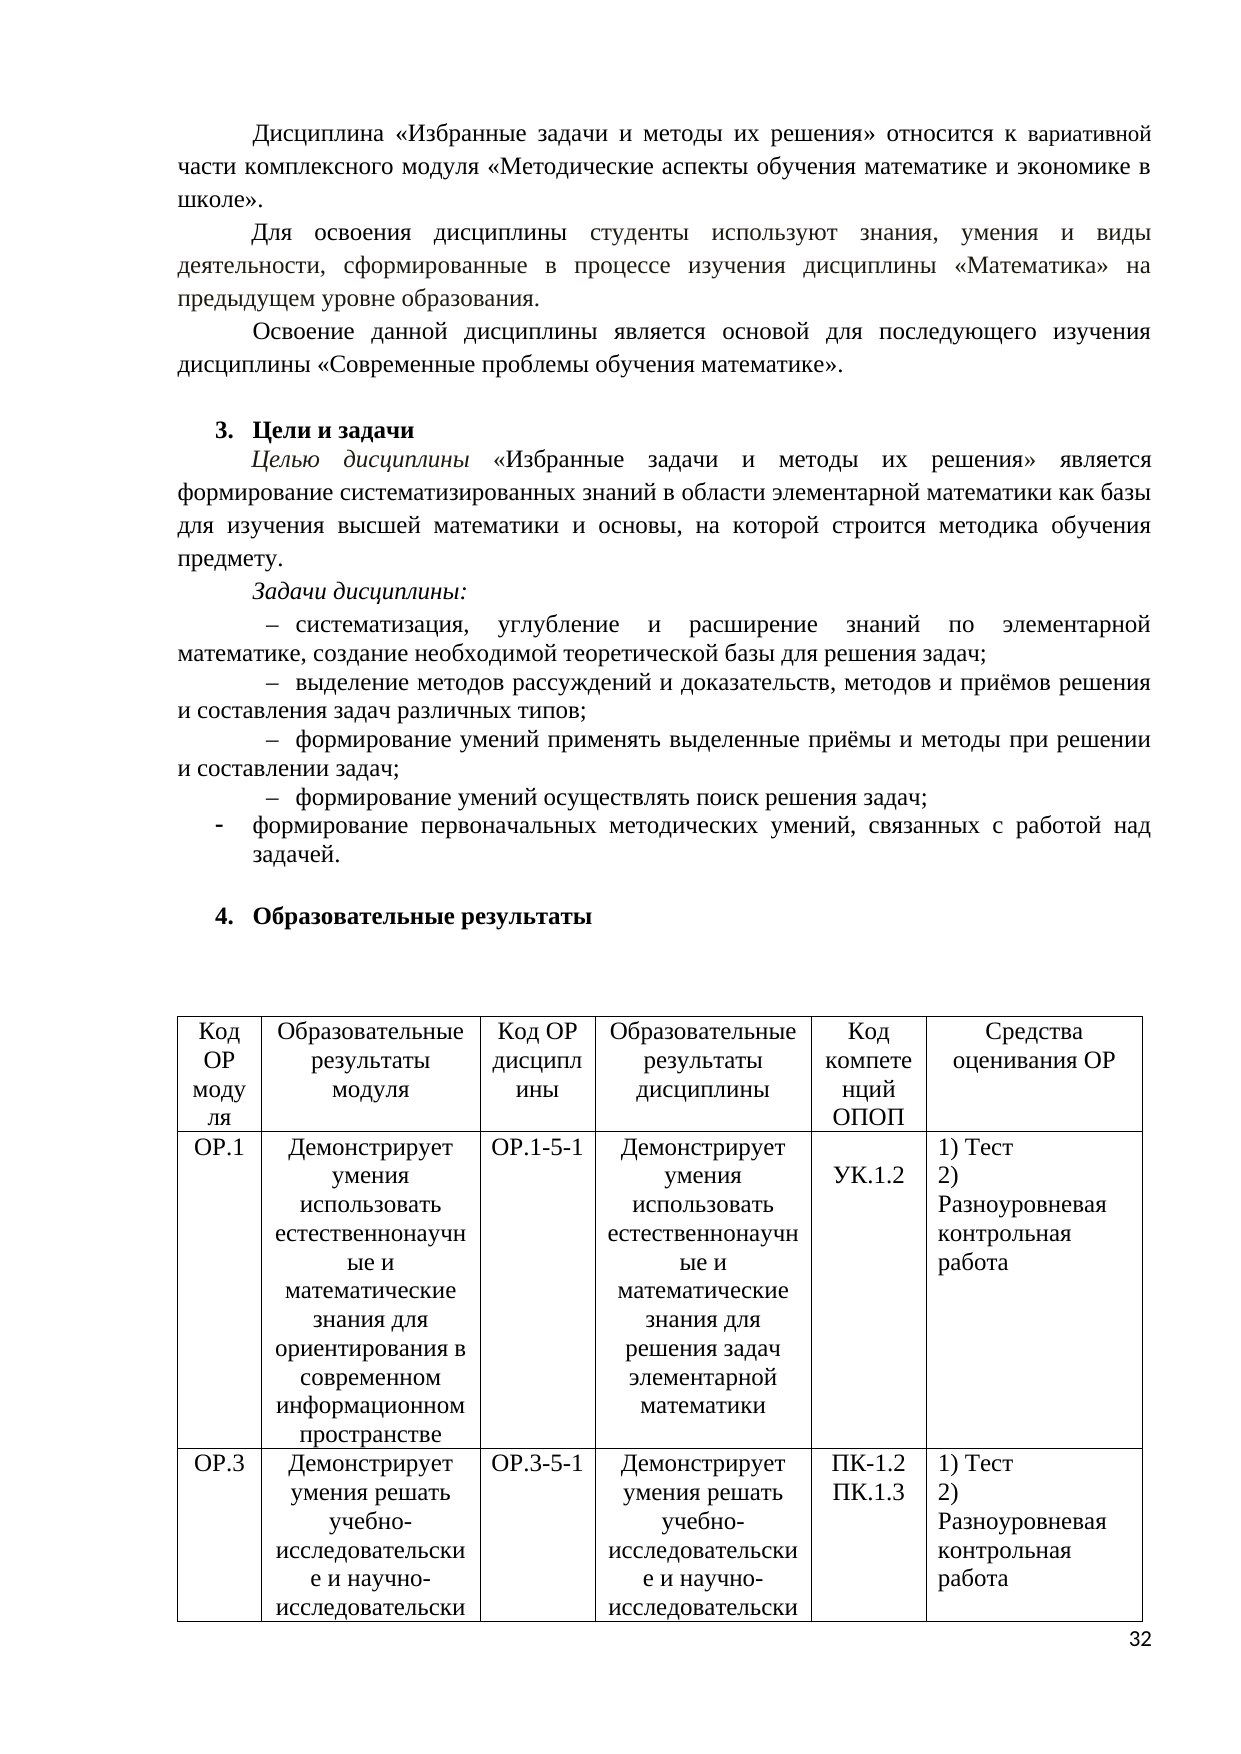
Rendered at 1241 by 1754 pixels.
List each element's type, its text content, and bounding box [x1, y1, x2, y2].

table_header Код компетенций ОПОП [812, 1017, 926, 1131]
table_header Образовательные результаты дисциплины [596, 1017, 811, 1131]
text Освоение данной дисциплины является основой для последующего изучения дисциплины «Современные проблемы обучения математике». [177, 316, 1152, 378]
list Цели и задачи [215, 415, 1152, 444]
list Образовательные результаты [215, 901, 1152, 930]
table_cell Демонстрирует умения использовать естественнонаучные и математические знания для ориентирования в современном информационном пространстве [262, 1132, 480, 1448]
list формирование первоначальных методических умений, связанных с работой над задачей. [215, 810, 1152, 868]
table_header Образовательные результаты модуля [262, 1017, 480, 1131]
table_header Код ОР модуля [178, 1017, 261, 1131]
list формирование умений применять выделенные приёмы и методы при решении и составлении задач; [177, 724, 1152, 782]
table_cell 1) Тест 2) Разноуровневая контрольная работа [927, 1132, 1142, 1448]
table_cell ОР.1-5-1 [481, 1132, 595, 1448]
text Задачи дисциплины: [177, 576, 1152, 605]
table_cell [596, 1449, 811, 1621]
list систематизация, углубление и расширение знаний по элементарной математике, создание необходимой теоретической базы для решения задач; [177, 609, 1152, 667]
table_cell ОР.3 [178, 1449, 261, 1621]
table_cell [927, 1449, 1142, 1621]
table_header Код ОР дисциплины [481, 1017, 595, 1131]
list выделение методов рассуждений и доказательств, методов и приёмов решения и составления задач различных типов; [177, 667, 1152, 724]
text Целью дисциплины «Избранные задачи и методы их решения» является формирование систематизированных знаний в области элементарной математики как базы для изучения высшей математики и основы, на которой строится методика обучения предмету. [177, 444, 1152, 572]
table_cell Демонстрирует умения использовать естественнонаучные и математические знания для решения задач элементарной математики [596, 1132, 811, 1448]
table_cell УК.1.2 [812, 1132, 926, 1448]
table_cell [262, 1449, 480, 1621]
list формирование умений осуществлять поиск решения задач; [177, 782, 1152, 810]
table_header Средства оценивания ОР [927, 1017, 1142, 1131]
table_cell ПК-1.2 ПК.1.3 [812, 1449, 926, 1621]
table_cell ОР.3-5-1 [481, 1449, 595, 1621]
text Для освоения дисциплины студенты используют знания, умения и виды деятельности, сформированные в процессе изучения дисциплины «Математика» на предыдущем уровне образования. [177, 217, 1152, 312]
text Дисциплина «Избранные задачи и методы их решения» относится к вариативной части комплексного модуля «Методические аспекты обучения математике и экономике в школе». [177, 118, 1152, 213]
table_cell ОР.1 [178, 1132, 261, 1448]
